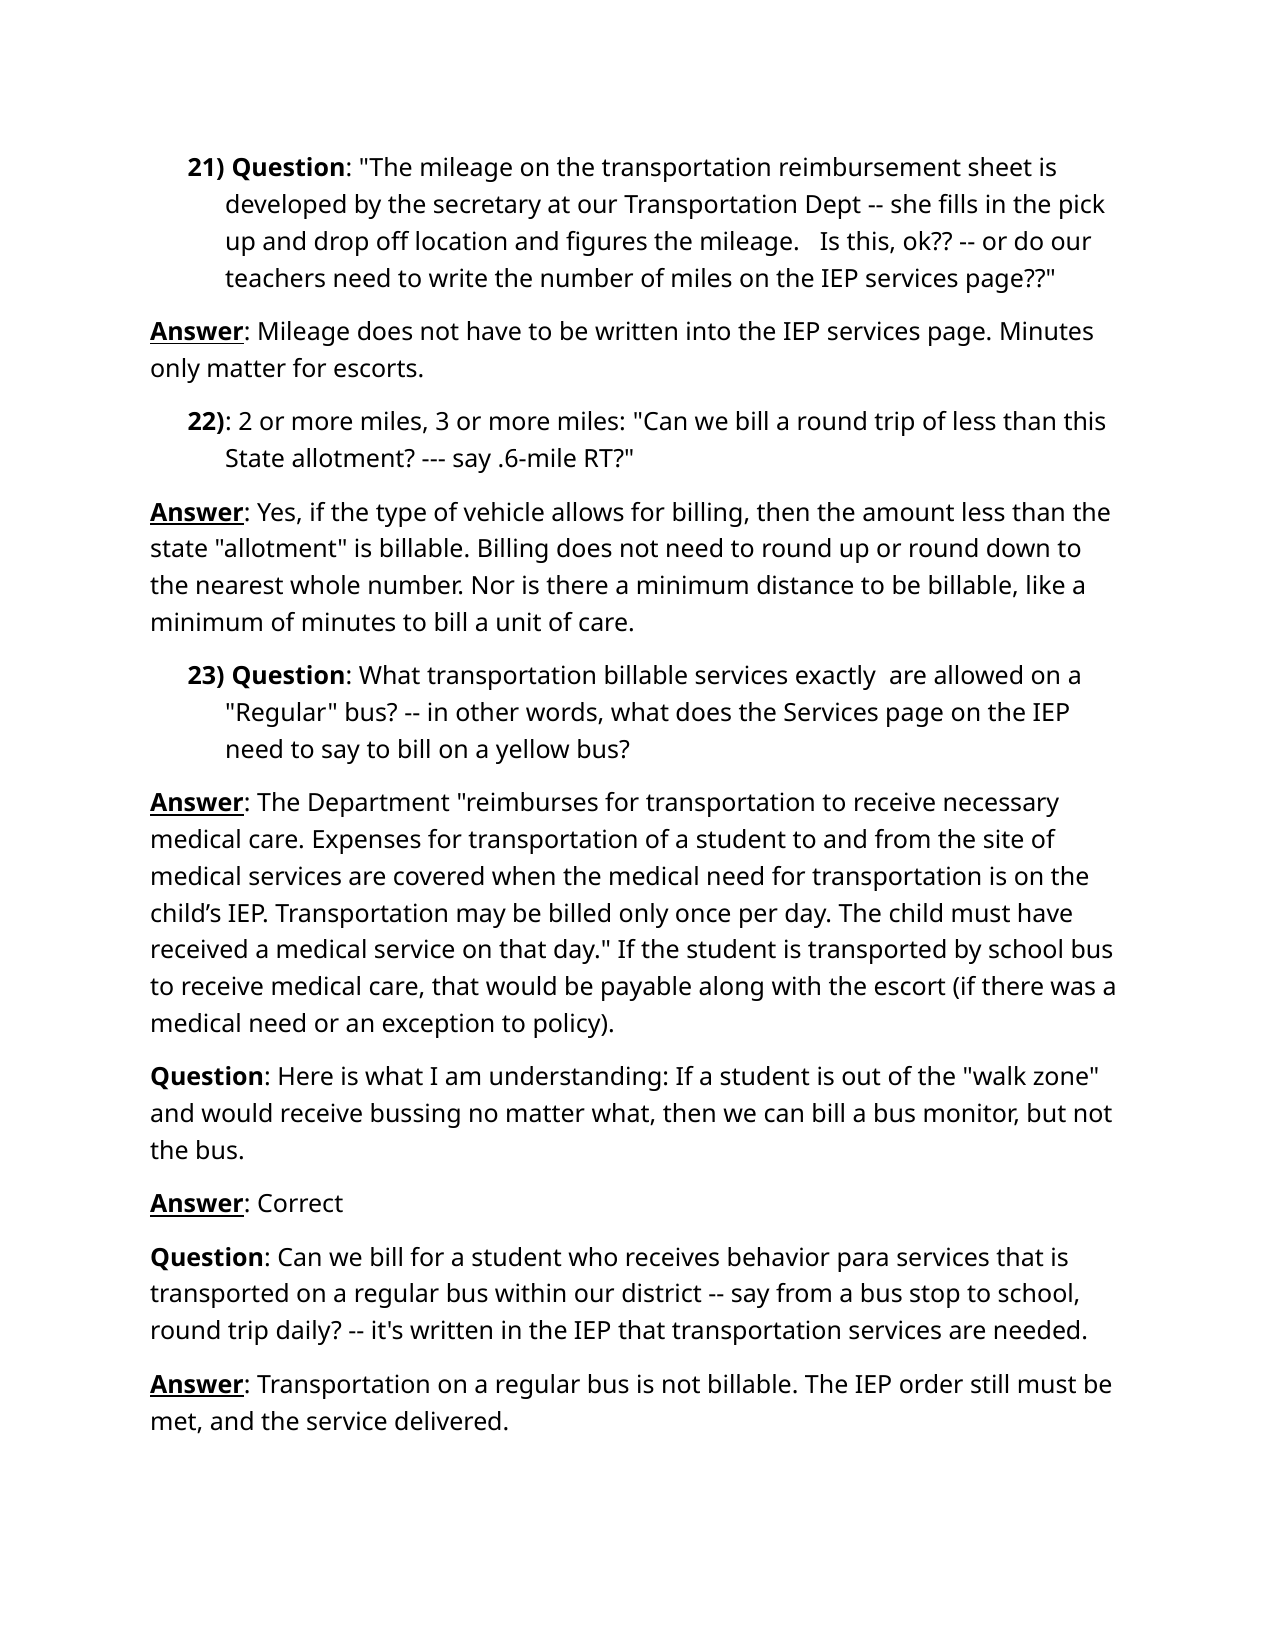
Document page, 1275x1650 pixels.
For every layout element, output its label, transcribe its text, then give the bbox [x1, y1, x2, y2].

text Answer: Correct [150, 1186, 1125, 1220]
text Answer: The Department "reimburses for transportation to receive necessary medical care. Expenses for transportation of a student to and from the site of medical services are covered when the medical need for transportation is on the child’s IEP. Transportation may be billed only once per day. The child must have received a medical service on that day." If the student is transported by school bus to receive medical care, that would be payable along with the escort (if there was a medical need or an exception to policy). [150, 785, 1125, 1039]
list : 2 or more miles, 3 or more miles: "Can we bill a round trip of less than this State allotment? --- say .6-mile RT?" [187, 404, 1125, 475]
text Answer: Transportation on a regular bus is not billable. The IEP order still must be met, and the service delivered. [150, 1366, 1125, 1437]
list Question: "The mileage on the transportation reimbursement sheet is developed by the secretary at our Transportation Dept -- she fills in the pick up and drop off location and figures the mileage. Is this, ok?? -- or do our teachers need to write the number of miles on the IEP services page??" [187, 150, 1125, 294]
text Question: Here is what I am understanding: If a student is out of the "walk zone" and would receive bussing no matter what, then we can bill a bus monitor, but not the bus. [150, 1059, 1125, 1167]
text Answer: Yes, if the type of vehicle allows for billing, then the amount less than the state "allotment" is billable. Billing does not need to round up or round down to the nearest whole number. Nor is there a minimum distance to be billable, like a minimum of minutes to bill a unit of care. [150, 494, 1125, 638]
text Answer: Mileage does not have to be written into the IEP services page. Minutes only matter for escorts. [150, 314, 1125, 384]
text Question: Can we bill for a student who receives behavior para services that is transported on a regular bus within our district -- say from a bus stop to school, round trip daily? -- it's written in the IEP that transportation services are needed. [150, 1239, 1125, 1347]
list Question: What transportation billable services exactly are allowed on a "Regular" bus? -- in other words, what does the Services page on the IEP need to say to bill on a yellow bus? [187, 658, 1125, 766]
